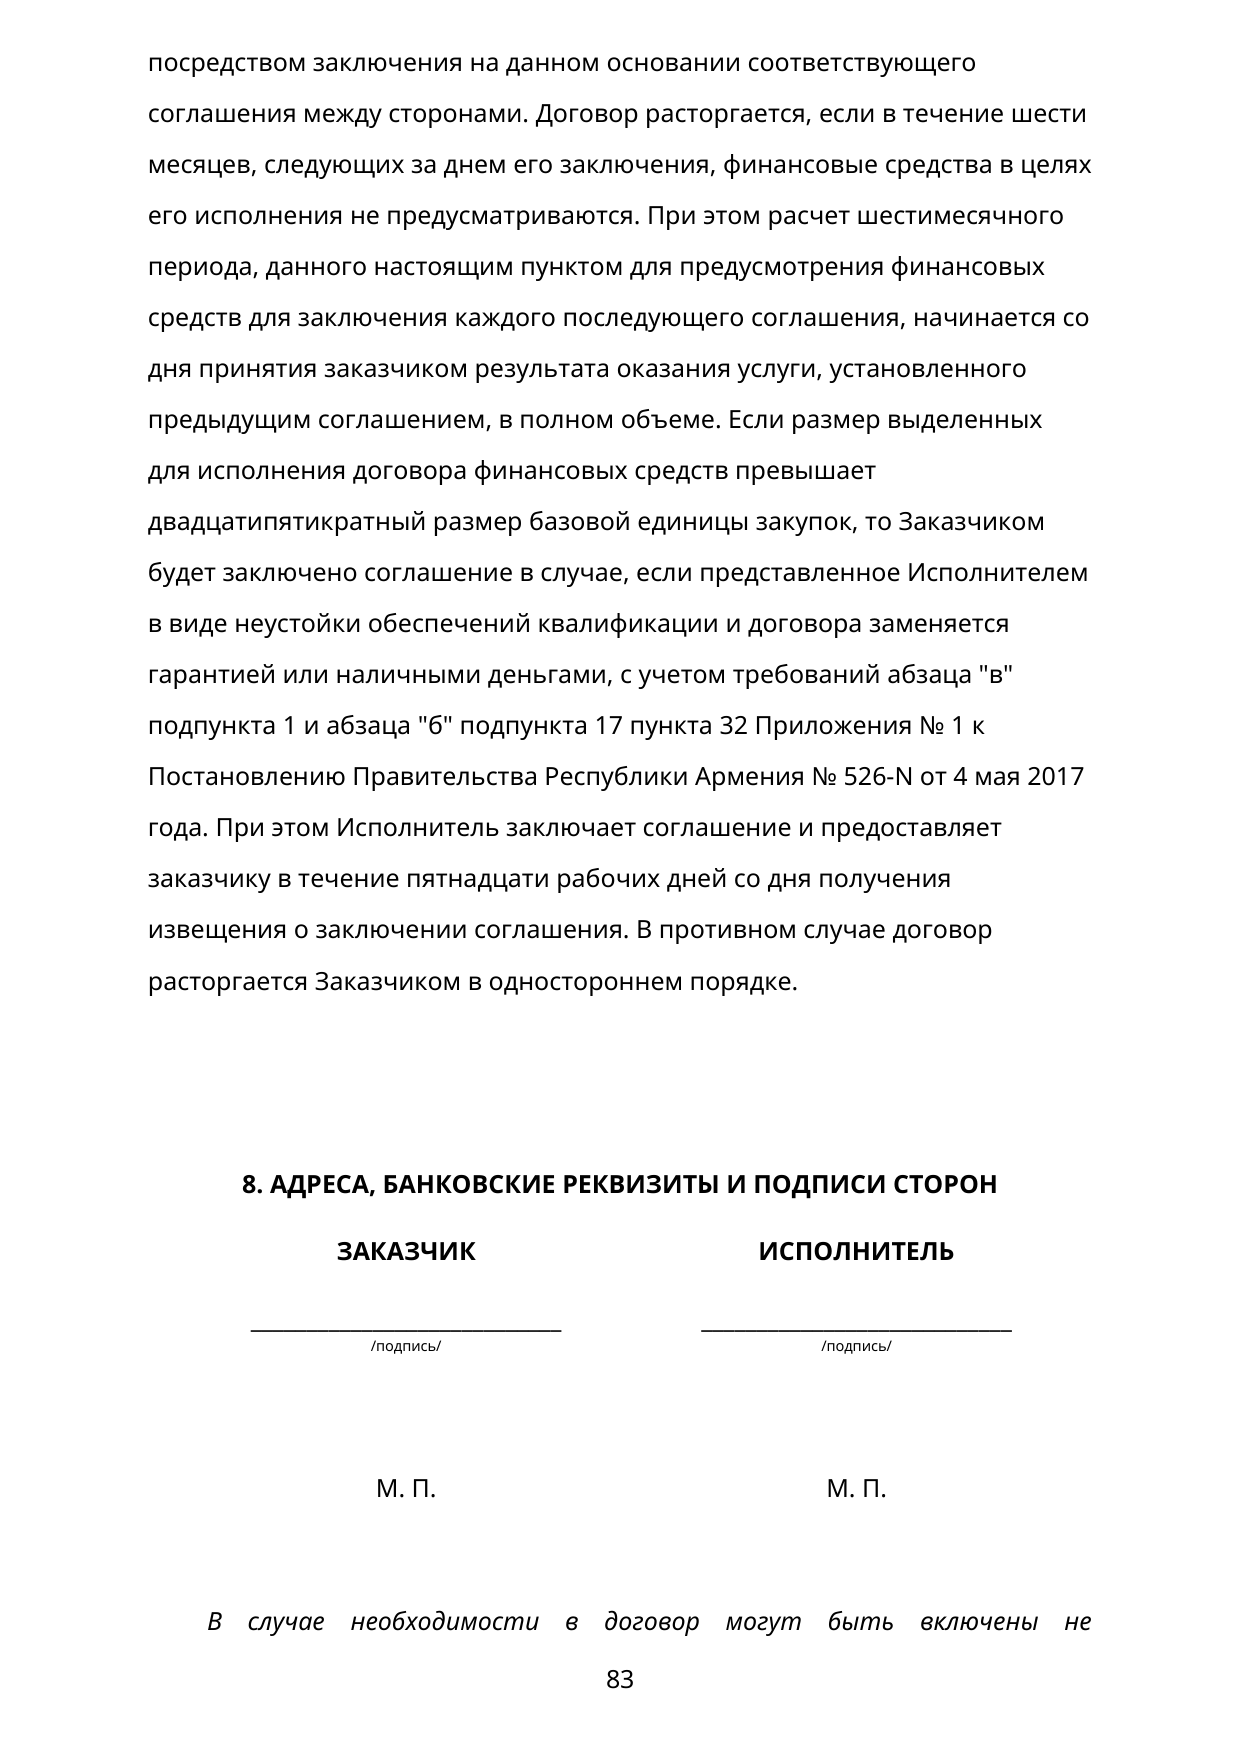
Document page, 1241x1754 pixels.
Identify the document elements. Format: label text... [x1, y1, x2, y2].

table_header ИСПОЛНИТЕЛЬ ____________________________ /подпись/ М. П. [642, 1234, 1071, 1536]
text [148, 1604, 1092, 1638]
text 8. АДРЕСА, БАНКОВСКИЕ РЕКВИЗИТЫ И ПОДПИСИ СТОРОН [148, 1166, 1092, 1200]
table_header ЗАКАЗЧИК ____________________________ /подпись/ М. П. [170, 1234, 642, 1536]
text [148, 44, 1092, 997]
